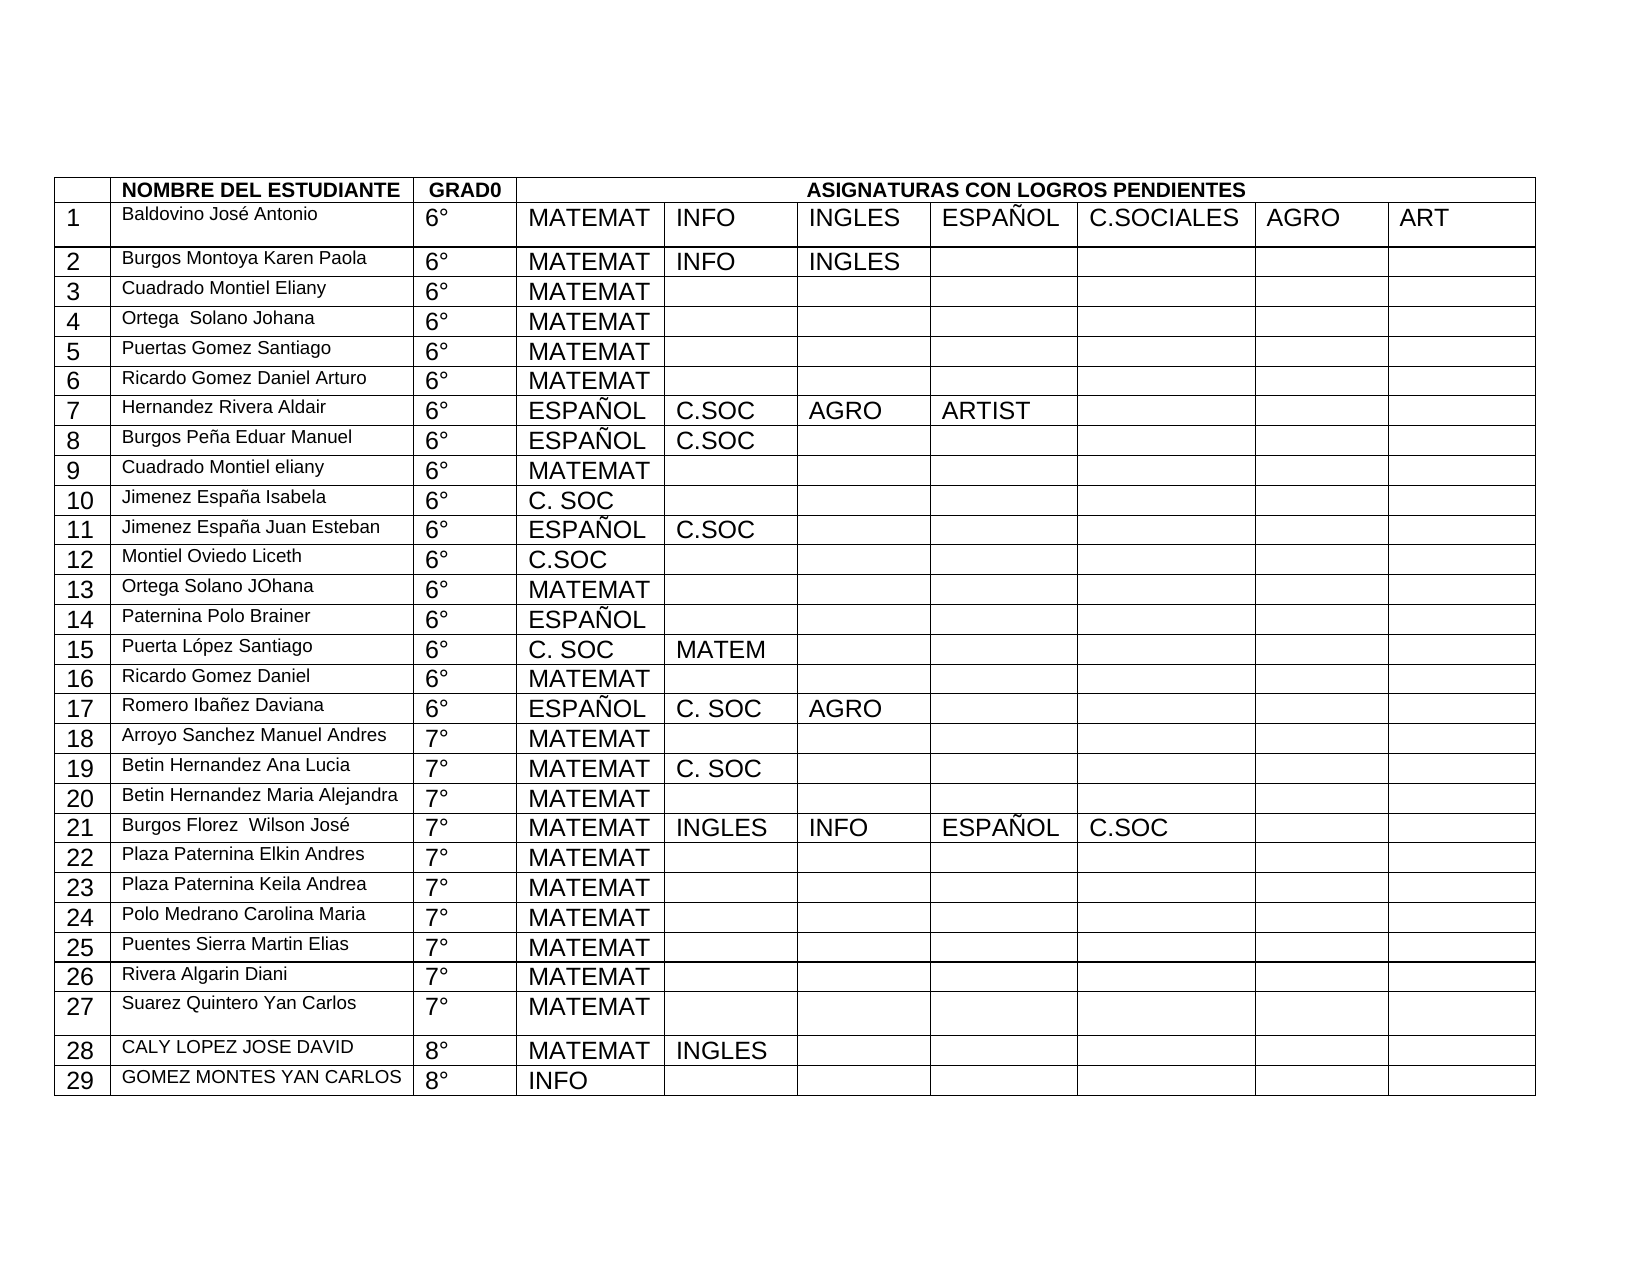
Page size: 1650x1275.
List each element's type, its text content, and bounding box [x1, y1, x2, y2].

table_cell [1256, 933, 1388, 961]
table_cell [1078, 992, 1255, 1035]
table_cell [1389, 635, 1535, 663]
table_cell [665, 873, 797, 902]
table_cell [1256, 814, 1388, 842]
table_cell [798, 605, 930, 634]
table_cell Jimenez España Juan Esteban [111, 516, 413, 544]
table_cell [1256, 277, 1388, 306]
table_cell [798, 963, 930, 991]
table_cell 7° [414, 754, 516, 783]
table_cell [1078, 665, 1255, 693]
table_cell 6° [414, 456, 516, 485]
table_cell 6° [414, 426, 516, 455]
table_cell 21 [55, 814, 110, 842]
table_cell 7° [414, 724, 516, 753]
table_cell [931, 635, 1077, 663]
table_cell MATEMAT [517, 873, 664, 902]
table_cell [665, 367, 797, 395]
table_cell ESPAÑOL [931, 814, 1077, 842]
table_cell [1078, 486, 1255, 514]
table_cell [798, 277, 930, 306]
table_cell [1078, 277, 1255, 306]
table_cell [1078, 903, 1255, 932]
table_cell [665, 307, 797, 336]
table_cell [1256, 486, 1388, 514]
table_cell [1078, 635, 1255, 663]
table_cell CALY LOPEZ JOSE DAVID [111, 1036, 413, 1065]
table_cell [798, 575, 930, 604]
table_cell [1256, 694, 1388, 723]
table_cell 6° [414, 605, 516, 634]
table_cell [1078, 337, 1255, 366]
table_cell 6 [55, 367, 110, 395]
table_cell 6° [414, 337, 516, 366]
table_cell MATEM [665, 635, 797, 663]
table_cell [798, 367, 930, 395]
table_cell [931, 1036, 1077, 1065]
table_cell [1389, 307, 1535, 336]
table_cell 7° [414, 814, 516, 842]
table_cell [1078, 456, 1255, 485]
table_cell [798, 843, 930, 872]
table_cell Ortega Solano JOhana [111, 575, 413, 604]
table_cell ESPAÑOL [517, 396, 664, 425]
table_cell [931, 307, 1077, 336]
table_cell [931, 367, 1077, 395]
table_cell MATEMAT [517, 903, 664, 932]
table_cell 7° [414, 784, 516, 812]
table_cell [1389, 545, 1535, 574]
table_cell [931, 337, 1077, 366]
table_cell [1256, 784, 1388, 812]
table_cell Ricardo Gomez Daniel Arturo [111, 367, 413, 395]
table_cell [1389, 784, 1535, 812]
table_cell [931, 605, 1077, 634]
table_cell MATEMAT [517, 992, 664, 1035]
table_cell 6° [414, 203, 516, 246]
table_cell [665, 575, 797, 604]
table_cell Puerta López Santiago [111, 635, 413, 663]
table_cell ART [1389, 203, 1535, 246]
table_cell Paternina Polo Brainer [111, 605, 413, 634]
table_cell [931, 992, 1077, 1035]
table_cell ESPAÑOL [517, 605, 664, 634]
table_cell INFO [798, 814, 930, 842]
table_cell 13 [55, 575, 110, 604]
table_cell [665, 1066, 797, 1095]
table_cell [931, 456, 1077, 485]
table_cell MATEMAT [517, 963, 664, 991]
table_cell INGLES [798, 248, 930, 276]
table_cell [931, 516, 1077, 544]
table_cell [1078, 307, 1255, 336]
table_cell [1256, 575, 1388, 604]
table_cell 15 [55, 635, 110, 663]
table_cell 12 [55, 545, 110, 574]
table_cell [665, 337, 797, 366]
table_cell ESPAÑOL [517, 516, 664, 544]
table_cell [1389, 933, 1535, 961]
table_cell 8 [55, 426, 110, 455]
table_cell Burgos Peña Eduar Manuel [111, 426, 413, 455]
table_cell AGRO [798, 396, 930, 425]
table_cell MATEMAT [517, 754, 664, 783]
table_cell [1389, 486, 1535, 514]
table_cell [1256, 367, 1388, 395]
table_cell [1078, 784, 1255, 812]
table_cell [1078, 367, 1255, 395]
table_cell MATEMAT [517, 248, 664, 276]
table_cell [1078, 963, 1255, 991]
table_cell [665, 843, 797, 872]
table_cell [665, 784, 797, 812]
table_cell [931, 426, 1077, 455]
table_cell [931, 754, 1077, 783]
table_cell 7° [414, 933, 516, 961]
table_cell [931, 248, 1077, 276]
table_cell 29 [55, 1066, 110, 1095]
table_cell 6° [414, 277, 516, 306]
table_cell 27 [55, 992, 110, 1035]
table_cell [1078, 545, 1255, 574]
table_cell [798, 426, 930, 455]
table_cell Arroyo Sanchez Manuel Andres [111, 724, 413, 753]
table_cell [1389, 575, 1535, 604]
table_cell [798, 873, 930, 902]
table_cell [1256, 456, 1388, 485]
table_cell 6° [414, 635, 516, 663]
table_cell MATEMAT [517, 456, 664, 485]
table_cell 24 [55, 903, 110, 932]
table_cell C.SOCIALES [1078, 203, 1255, 246]
table_cell [665, 456, 797, 485]
table_cell [1389, 963, 1535, 991]
table_cell [1389, 694, 1535, 723]
table_cell [798, 1066, 930, 1095]
table_cell INGLES [665, 814, 797, 842]
table_cell [798, 665, 930, 693]
table_cell [1389, 516, 1535, 544]
table_cell [1389, 903, 1535, 932]
table_cell [931, 903, 1077, 932]
table_cell INGLES [798, 203, 930, 246]
table_cell AGRO [1256, 203, 1388, 246]
table_cell [1078, 248, 1255, 276]
table_cell [798, 456, 930, 485]
table_cell 3 [55, 277, 110, 306]
table_cell 20 [55, 784, 110, 812]
table_cell C.SOC [665, 516, 797, 544]
table_cell [665, 903, 797, 932]
table_cell [1256, 516, 1388, 544]
table_cell 23 [55, 873, 110, 902]
table_cell C. SOC [517, 486, 664, 514]
table_cell AGRO [798, 694, 930, 723]
table_cell C. SOC [517, 635, 664, 663]
table_cell Jimenez España Isabela [111, 486, 413, 514]
table_cell [1078, 843, 1255, 872]
table_cell [1256, 248, 1388, 276]
table_cell 6° [414, 665, 516, 693]
table_cell [798, 903, 930, 932]
table_cell MATEMAT [517, 724, 664, 753]
table_cell [931, 784, 1077, 812]
table_cell [1256, 1066, 1388, 1095]
table_cell C. SOC [665, 754, 797, 783]
table_cell 1 [55, 203, 110, 246]
table_cell [1389, 814, 1535, 842]
table_cell Polo Medrano Carolina Maria [111, 903, 413, 932]
table_cell [1256, 903, 1388, 932]
table_cell 6° [414, 694, 516, 723]
table_cell 17 [55, 694, 110, 723]
table_header [55, 178, 110, 202]
table_cell C. SOC [665, 694, 797, 723]
table_cell Cuadrado Montiel eliany [111, 456, 413, 485]
table_cell 6° [414, 367, 516, 395]
table_cell [798, 307, 930, 336]
table_cell [931, 724, 1077, 753]
table_cell [1256, 1036, 1388, 1065]
table_cell 16 [55, 665, 110, 693]
table_cell 6° [414, 545, 516, 574]
table_cell ESPAÑOL [931, 203, 1077, 246]
table_cell C.SOC [517, 545, 664, 574]
table_cell [1256, 635, 1388, 663]
table_cell [1256, 605, 1388, 634]
table_cell C.SOC [665, 396, 797, 425]
table_cell [665, 963, 797, 991]
table_cell 28 [55, 1036, 110, 1065]
table_cell MATEMAT [517, 814, 664, 842]
table_cell Puertas Gomez Santiago [111, 337, 413, 366]
table_cell [798, 992, 930, 1035]
table_cell [931, 486, 1077, 514]
table_cell [1389, 1066, 1535, 1095]
table_cell GOMEZ MONTES YAN CARLOS [111, 1066, 413, 1095]
table_cell [1389, 754, 1535, 783]
table_cell 7° [414, 873, 516, 902]
table_cell Betin Hernandez Maria Alejandra [111, 784, 413, 812]
table_cell Montiel Oviedo Liceth [111, 545, 413, 574]
table_cell [1389, 426, 1535, 455]
table_cell INFO [665, 248, 797, 276]
table_cell MATEMAT [517, 784, 664, 812]
table_cell Cuadrado Montiel Eliany [111, 277, 413, 306]
table_cell INGLES [665, 1036, 797, 1065]
table_cell 11 [55, 516, 110, 544]
table_cell Romero Ibañez Daviana [111, 694, 413, 723]
table_cell [1389, 456, 1535, 485]
table_cell 7° [414, 992, 516, 1035]
table_cell MATEMAT [517, 1036, 664, 1065]
table_cell Burgos Florez Wilson José [111, 814, 413, 842]
table_cell [1389, 843, 1535, 872]
table_cell 6° [414, 248, 516, 276]
table_cell [1389, 873, 1535, 902]
table_cell [1389, 665, 1535, 693]
table_cell [665, 665, 797, 693]
table_cell [931, 694, 1077, 723]
table_cell MATEMAT [517, 843, 664, 872]
table_cell Betin Hernandez Ana Lucia [111, 754, 413, 783]
table_cell 7° [414, 963, 516, 991]
table_cell [1078, 516, 1255, 544]
table_cell [1389, 605, 1535, 634]
table_cell [1078, 873, 1255, 902]
table_cell Ricardo Gomez Daniel [111, 665, 413, 693]
table_cell 6° [414, 516, 516, 544]
table_cell [1256, 426, 1388, 455]
table_cell [798, 1036, 930, 1065]
table_cell [798, 545, 930, 574]
table_cell 9 [55, 456, 110, 485]
table_cell [1078, 605, 1255, 634]
table_cell [1256, 963, 1388, 991]
table_cell 6° [414, 575, 516, 604]
table_cell [1078, 1036, 1255, 1065]
table_cell [1078, 426, 1255, 455]
table_cell INFO [665, 203, 797, 246]
table_cell [1078, 575, 1255, 604]
table_cell [798, 486, 930, 514]
table_cell [931, 933, 1077, 961]
table_cell MATEMAT [517, 665, 664, 693]
table_cell Baldovino José Antonio [111, 203, 413, 246]
table_cell 8° [414, 1066, 516, 1095]
table_cell [1389, 724, 1535, 753]
table_cell [1389, 1036, 1535, 1065]
table_cell Hernandez Rivera Aldair [111, 396, 413, 425]
table_cell [1078, 694, 1255, 723]
table_cell C.SOC [665, 426, 797, 455]
table_cell 18 [55, 724, 110, 753]
table_cell 25 [55, 933, 110, 961]
table_cell 6° [414, 486, 516, 514]
table_cell [665, 545, 797, 574]
table_cell 5 [55, 337, 110, 366]
table_cell [931, 963, 1077, 991]
table_cell [798, 754, 930, 783]
table_cell [1256, 724, 1388, 753]
table_cell [665, 992, 797, 1035]
table_cell MATEMAT [517, 367, 664, 395]
table_cell [798, 784, 930, 812]
table_cell Rivera Algarin Diani [111, 963, 413, 991]
table_cell [665, 277, 797, 306]
table_cell [1389, 277, 1535, 306]
table_header ASIGNATURAS CON LOGROS PENDIENTES [517, 178, 1535, 202]
table_cell 7° [414, 903, 516, 932]
table_cell [1389, 396, 1535, 425]
table_cell [1256, 396, 1388, 425]
table_cell [798, 724, 930, 753]
table_cell [931, 277, 1077, 306]
table_cell [931, 843, 1077, 872]
table_cell 10 [55, 486, 110, 514]
table_cell Ortega Solano Johana [111, 307, 413, 336]
table_cell 2 [55, 248, 110, 276]
table_cell [1256, 337, 1388, 366]
table_cell [1078, 724, 1255, 753]
table_cell [665, 933, 797, 961]
table_cell [1078, 396, 1255, 425]
table_cell [1389, 367, 1535, 395]
table_cell MATEMAT [517, 203, 664, 246]
table_cell [1256, 992, 1388, 1035]
table_cell MATEMAT [517, 277, 664, 306]
table_cell C.SOC [1078, 814, 1255, 842]
table_cell 4 [55, 307, 110, 336]
table_cell [798, 337, 930, 366]
table_cell 7° [414, 843, 516, 872]
table_header GRAD0 [414, 178, 516, 202]
table_cell [798, 635, 930, 663]
table_cell [1256, 754, 1388, 783]
table_cell Burgos Montoya Karen Paola [111, 248, 413, 276]
table_cell [931, 665, 1077, 693]
table_cell Puentes Sierra Martin Elias [111, 933, 413, 961]
table_cell [665, 724, 797, 753]
table_cell MATEMAT [517, 575, 664, 604]
table_cell [665, 605, 797, 634]
table_cell [1389, 992, 1535, 1035]
table_cell [1078, 933, 1255, 961]
table_cell [1256, 665, 1388, 693]
table_cell ARTIST [931, 396, 1077, 425]
table_cell Plaza Paternina Keila Andrea [111, 873, 413, 902]
table_cell [1256, 545, 1388, 574]
table_cell 8° [414, 1036, 516, 1065]
table_cell [1389, 337, 1535, 366]
table_cell [931, 873, 1077, 902]
table_cell MATEMAT [517, 337, 664, 366]
table_cell MATEMAT [517, 933, 664, 961]
table_cell [931, 545, 1077, 574]
table_cell Plaza Paternina Elkin Andres [111, 843, 413, 872]
table_cell ESPAÑOL [517, 426, 664, 455]
table_cell MATEMAT [517, 307, 664, 336]
table_cell 14 [55, 605, 110, 634]
table_cell [931, 575, 1077, 604]
table_cell 6° [414, 396, 516, 425]
table_cell ESPAÑOL [517, 694, 664, 723]
table_cell [1256, 307, 1388, 336]
table_cell [1389, 248, 1535, 276]
table_cell [1256, 843, 1388, 872]
table_cell [798, 516, 930, 544]
table_cell [665, 486, 797, 514]
table_cell INFO [517, 1066, 664, 1095]
table_cell 19 [55, 754, 110, 783]
table_cell 7 [55, 396, 110, 425]
table_cell [1256, 873, 1388, 902]
table_cell 26 [55, 963, 110, 991]
table_header NOMBRE DEL ESTUDIANTE [111, 178, 413, 202]
table_cell [798, 933, 930, 961]
table_cell [931, 1066, 1077, 1095]
table_cell [1078, 1066, 1255, 1095]
table_cell 22 [55, 843, 110, 872]
table_cell Suarez Quintero Yan Carlos [111, 992, 413, 1035]
table_cell 6° [414, 307, 516, 336]
table_cell [1078, 754, 1255, 783]
